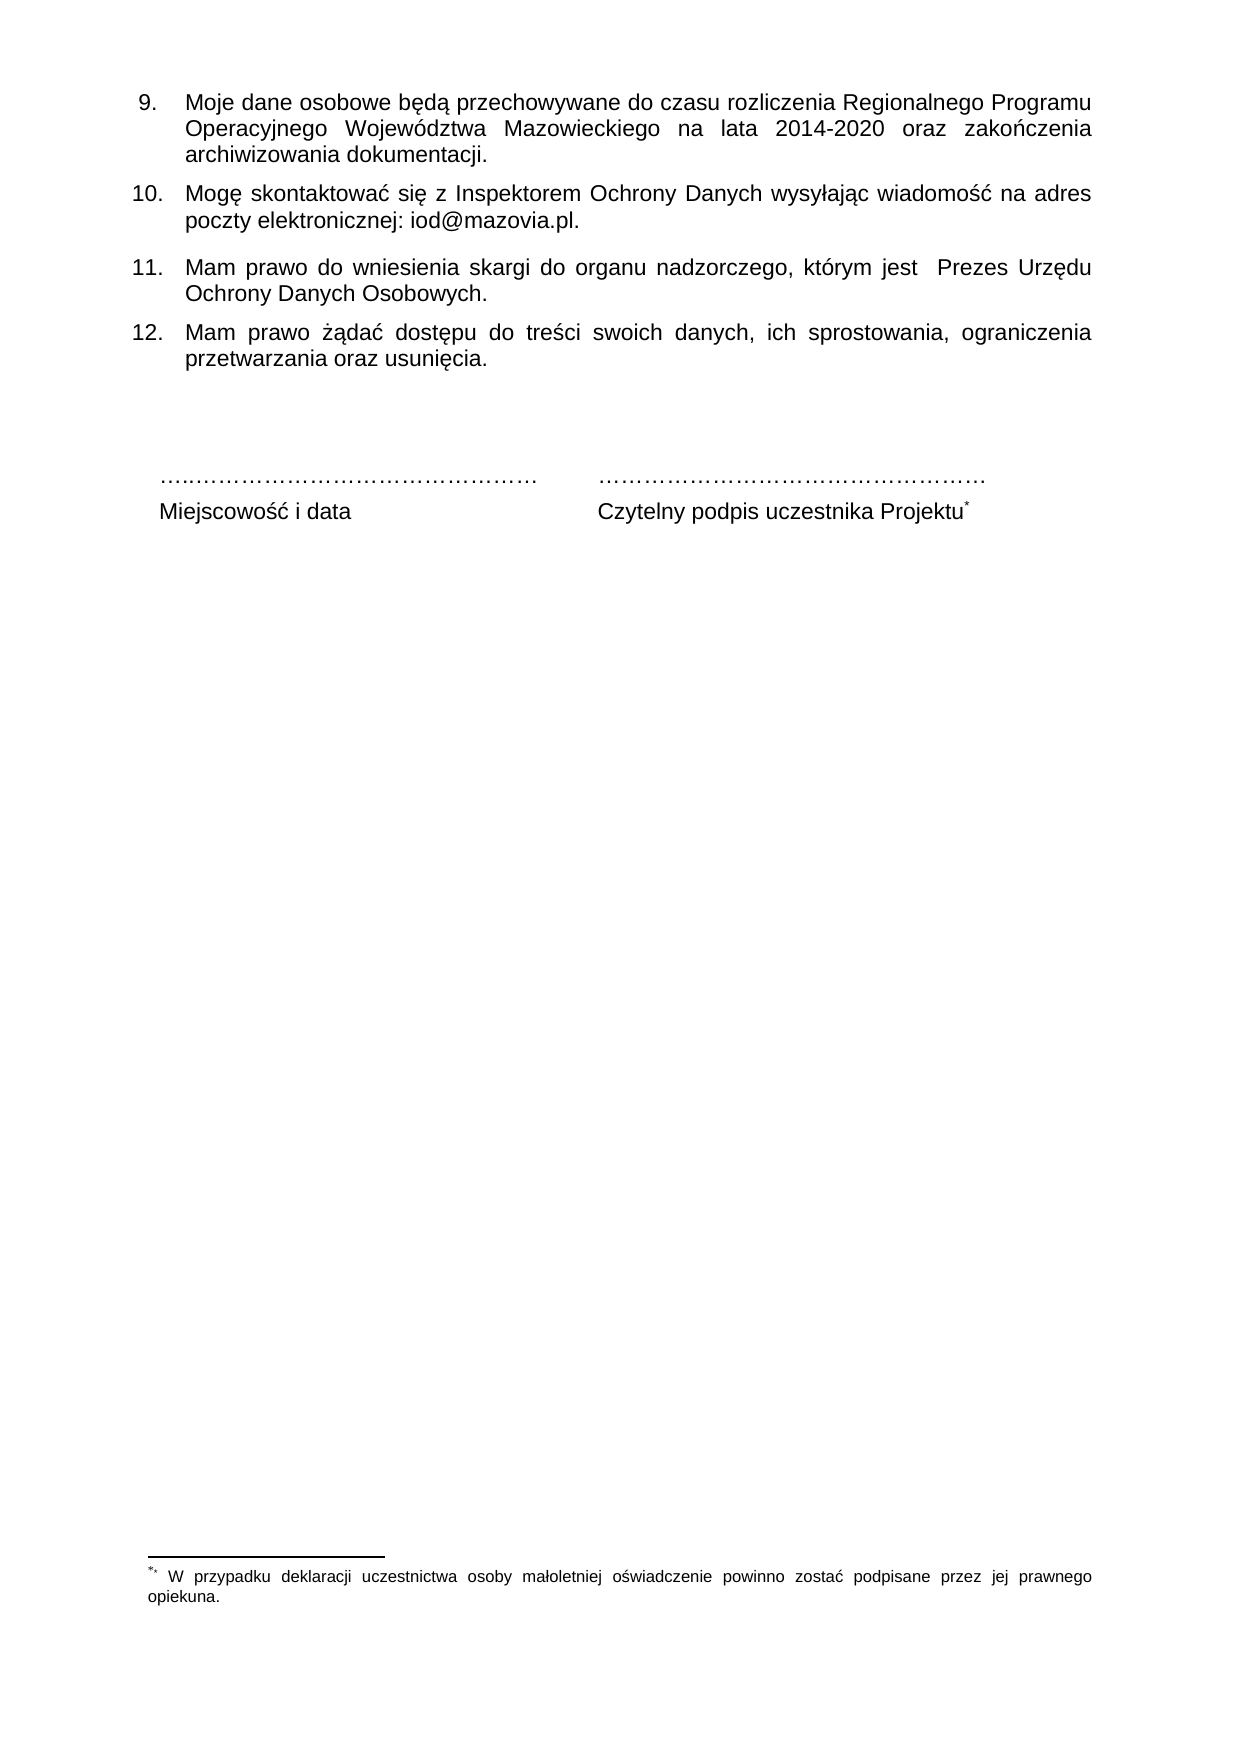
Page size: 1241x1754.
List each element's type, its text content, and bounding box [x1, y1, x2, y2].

list Moje dane osobowe będą przechowywane do czasu rozliczenia Regionalnego Programu Operacyjnego Województwa Mazowieckiego na lata 2014-2020 oraz zakończenia archiwizowania dokumentacji. [148, 89, 1093, 168]
table_cell Miejscowość i data [148, 498, 586, 535]
list Mam prawo żądać dostępu do treści swoich danych, ich sprostowania, ograniczenia przetwarzania oraz usunięcia. [148, 319, 1093, 372]
table_cell Czytelny podpis uczestnika Projektu* [586, 498, 1093, 535]
list Mam prawo do wniesienia skargi do organu nadzorczego, którym jest Prezes Urzędu Ochrony Danych Osobowych. [148, 254, 1093, 306]
table_header …………………………………………… [586, 462, 1093, 498]
table_header …..……………………………………… [148, 462, 586, 498]
list Mogę skontaktować się z Inspektorem Ochrony Danych wysyłając wiadomość na adres poczty elektronicznej: iod@mazovia.pl. [148, 180, 1093, 233]
